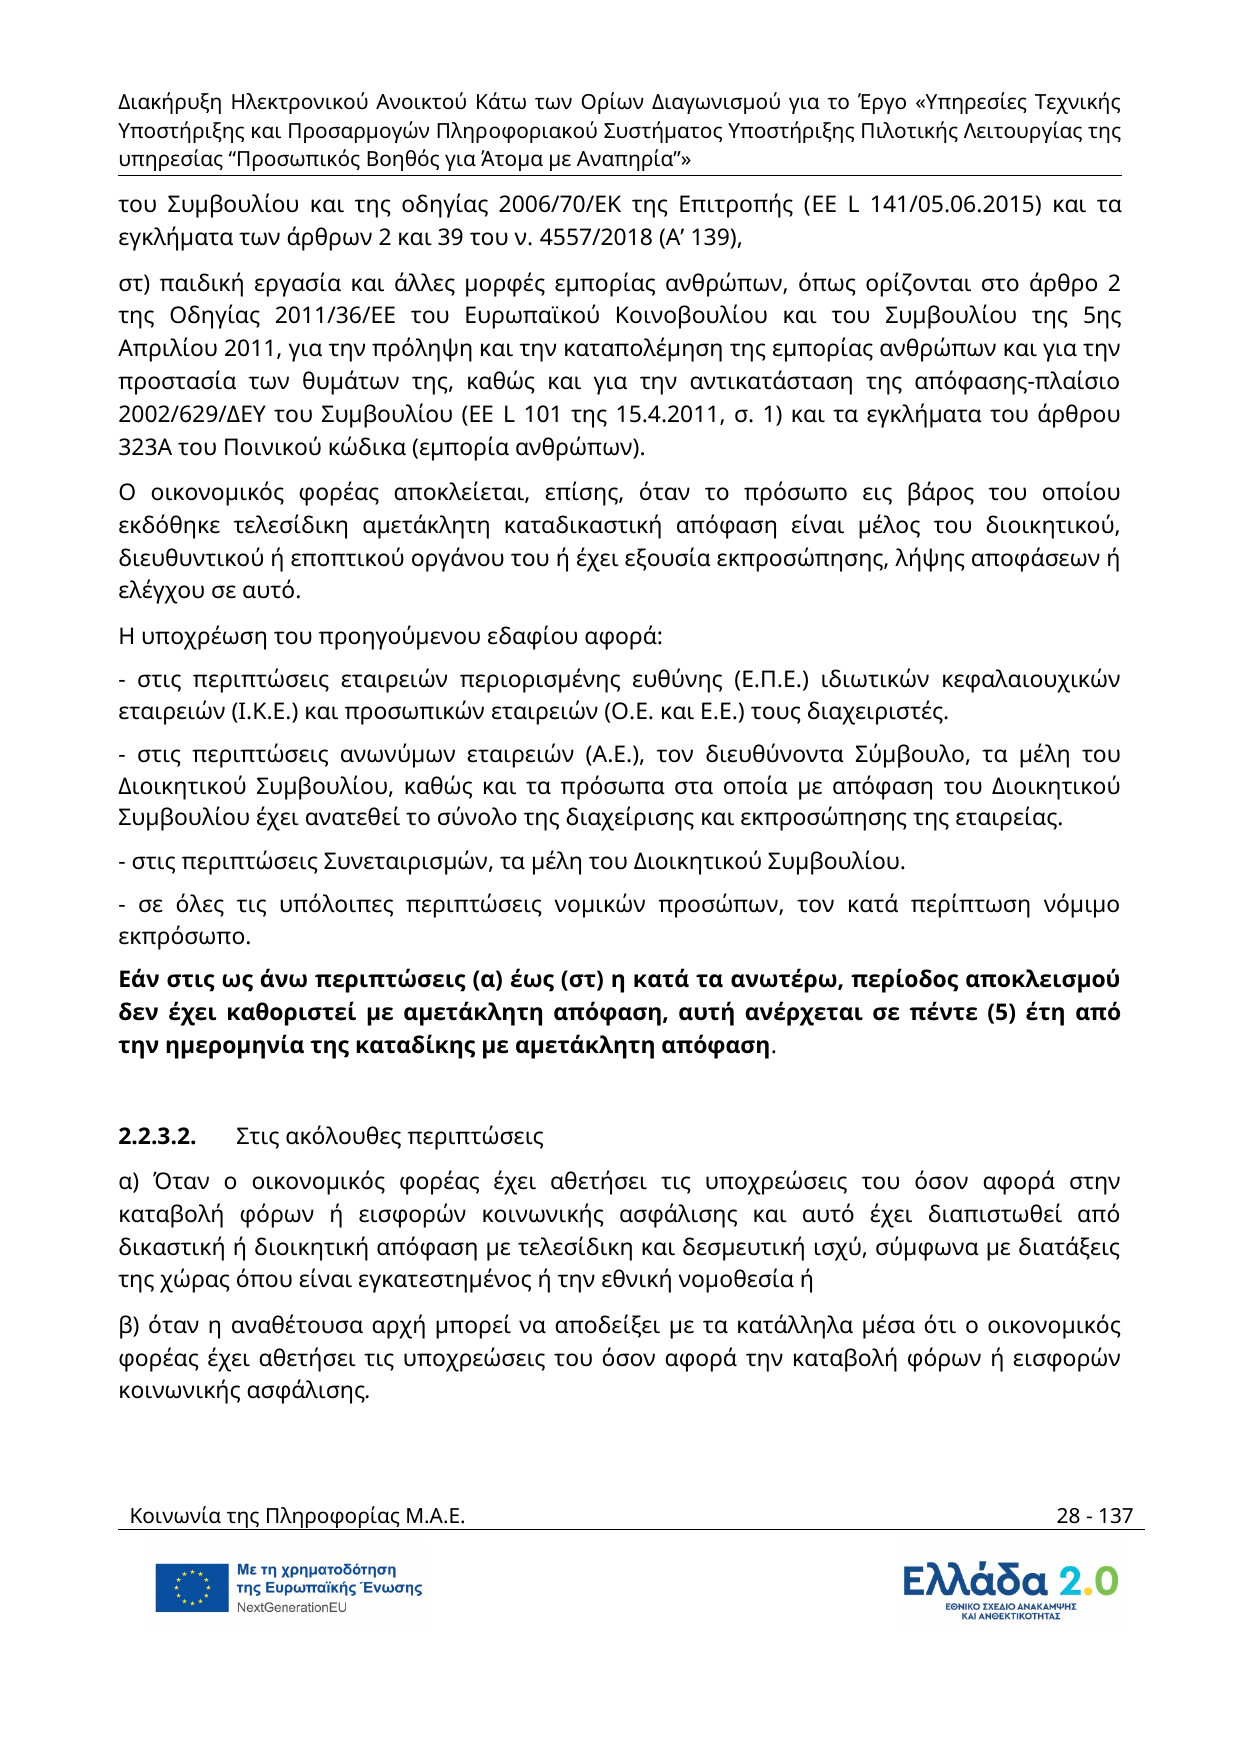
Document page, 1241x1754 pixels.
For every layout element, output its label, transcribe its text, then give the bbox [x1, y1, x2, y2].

list Στις ακόλουθες περιπτώσεις [118, 1120, 1122, 1151]
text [118, 188, 1122, 252]
text - σε όλες τις υπόλοιπες περιπτώσεις νομικών προσώπων, τον κατά περίπτωση νόμιμο εκπρόσωπο. [118, 888, 1122, 951]
text Ο οικονομικός φορέας αποκλείεται, επίσης, όταν το πρόσωπο εις βάρος του οποίου εκδόθηκε τελεσίδικη αμετάκλητη καταδικαστική απόφαση είναι μέλος του διοικητικού, διευθυντικού ή εποπτικού οργάνου του ή έχει εξουσία εκπροσώπησης, λήψης αποφάσεων ή ελέγχου σε αυτό. [118, 476, 1122, 606]
text Η υποχρέωση του προηγούμενου εδαφίου αφορά: [118, 620, 1122, 651]
text Εάν στις ως άνω περιπτώσεις (α) έως (στ) η κατά τα ανωτέρω, περίοδος αποκλεισμού δεν έχει καθοριστεί με αμετάκλητη απόφαση, αυτή ανέρχεται σε πέντε (5) έτη από την ημερομηνία της καταδίκης με αμετάκλητη απόφαση. [118, 963, 1122, 1060]
list α) Όταν ο οικονομικός φορέας έχει αθετήσει τις υποχρεώσεις του όσον αφορά στην καταβολή φόρων ή εισφορών κοινωνικής ασφάλισης και αυτό έχει διαπιστωθεί από δικαστική ή διοικητική απόφαση με τελεσίδικη και δεσμευτική ισχύ, σύμφωνα με διατάξεις της χώρας όπου είναι εγκατεστημένος ή την εθνική νομοθεσία ή [118, 1165, 1122, 1295]
text - στις περιπτώσεις εταιρειών περιορισμένης ευθύνης (Ε.Π.Ε.) ιδιωτικών κεφαλαιουχικών εταιρειών (Ι.Κ.Ε.) και προσωπικών εταιρειών (Ο.Ε. και Ε.Ε.) τους διαχειριστές. [118, 663, 1122, 726]
text - στις περιπτώσεις Συνεταιρισμών, τα μέλη του Διοικητικού Συμβουλίου. [118, 845, 1122, 876]
text στ) παιδική εργασία και άλλες μορφές εμπορίας ανθρώπων, όπως ορίζονται στο άρθρο 2 της Οδηγίας 2011/36/ΕΕ του Ευρωπαϊκού Κοινοβουλίου και του Συμβουλίου της 5ης Απριλίου 2011, για την πρόληψη και την καταπολέμηση της εμπορίας ανθρώπων και για την προστασία των θυμάτων της, καθώς και για την αντικατάσταση της απόφασης-πλαίσιο 2002/629/ΔΕΥ του Συμβουλίου (ΕΕ L 101 της 15.4.2011, σ. 1) και τα εγκλήματα του άρθρου 323Α του Ποινικού κώδικα (εμπορία ανθρώπων). [118, 267, 1122, 462]
text - στις περιπτώσεις ανωνύμων εταιρειών (Α.Ε.), τον διευθύνοντα Σύμβουλο, τα μέλη του Διοικητικού Συμβουλίου, καθώς και τα πρόσωπα στα οποία με απόφαση του Διοικητικού Συμβουλίου έχει ανατεθεί το σύνολο της διαχείρισης και εκπροσώπησης της εταιρείας. [118, 738, 1122, 832]
list β) όταν η αναθέτουσα αρχή μπορεί να αποδείξει με τα κατάλληλα μέσα ότι ο οικονομικός φορέας έχει αθετήσει τις υποχρεώσεις του όσον αφορά την καταβολή φόρων ή εισφορών κοινωνικής ασφάλισης. [118, 1309, 1122, 1406]
